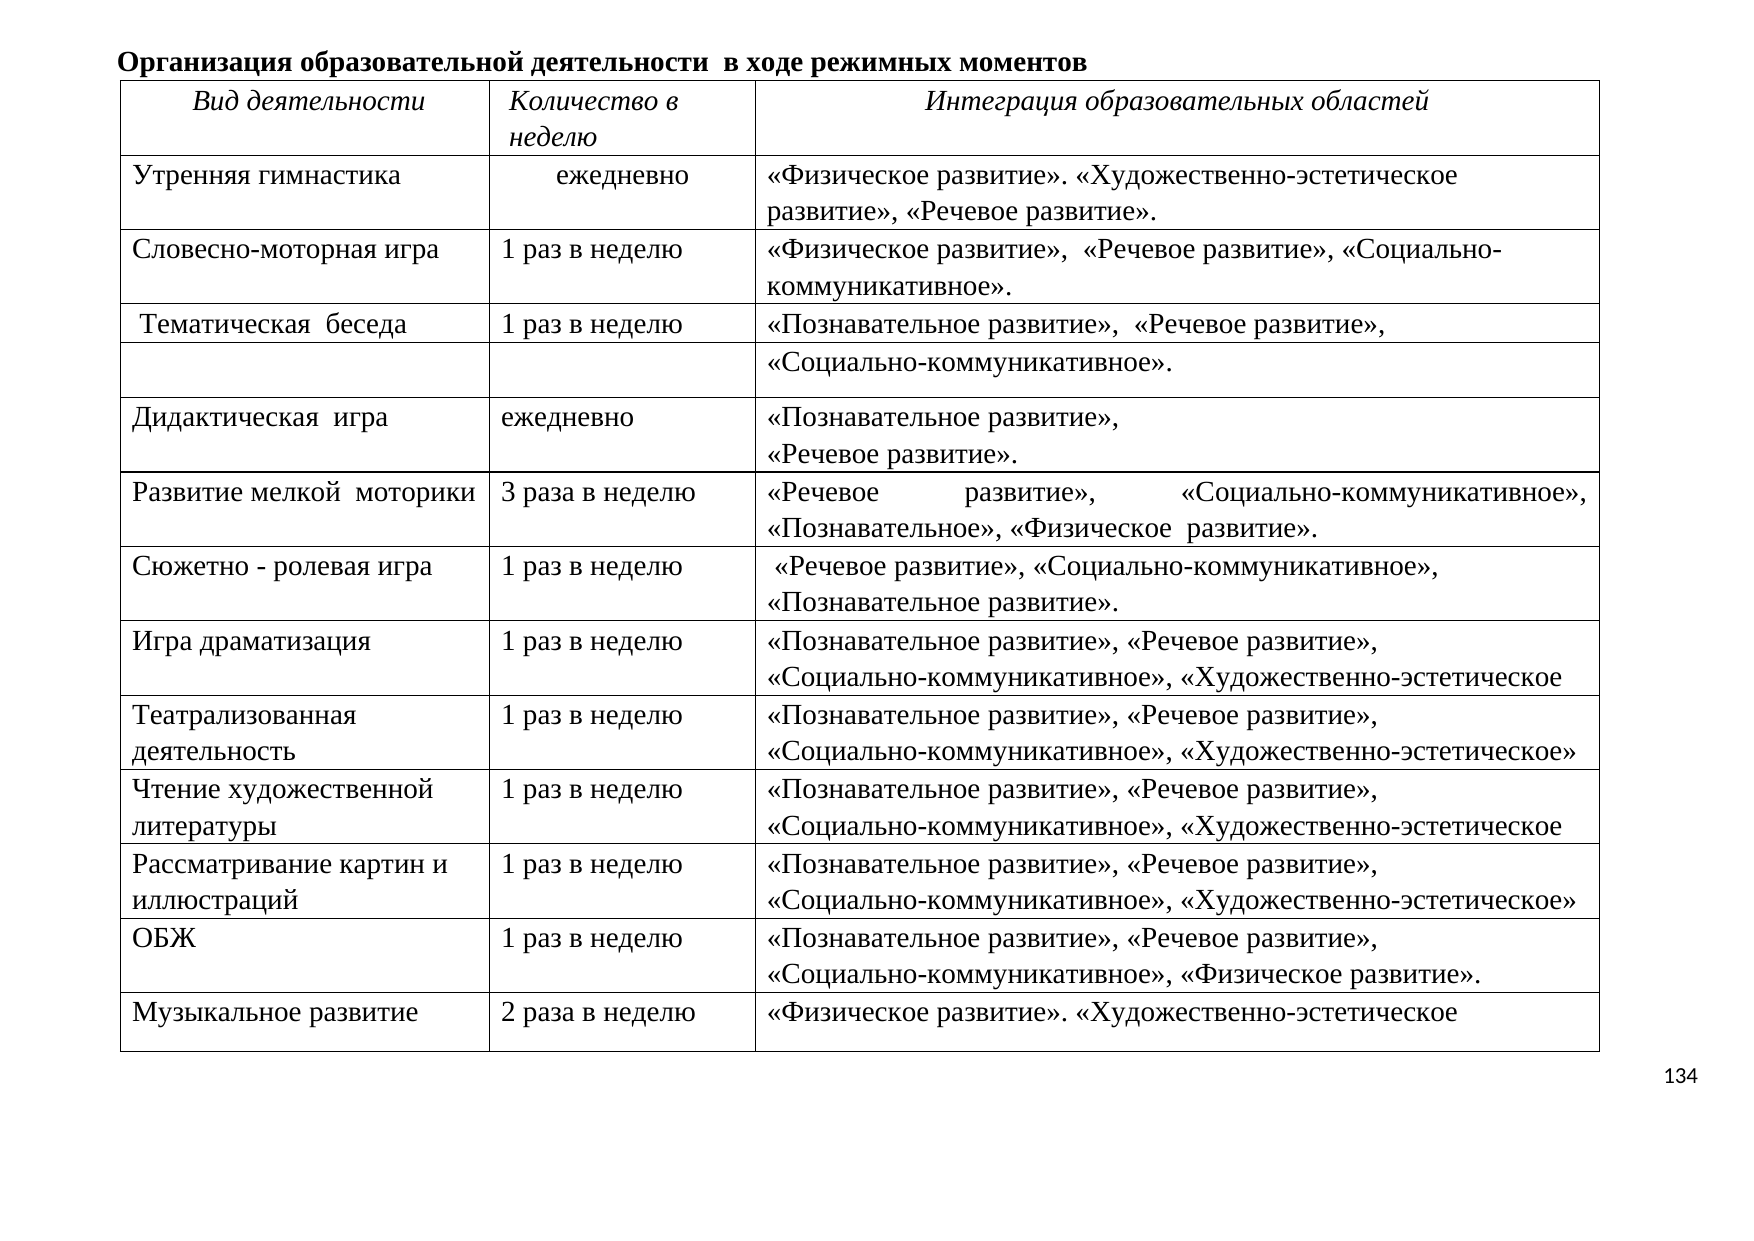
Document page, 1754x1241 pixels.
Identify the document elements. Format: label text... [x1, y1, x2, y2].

table_cell Словесно-моторная игра [121, 230, 489, 303]
table_cell 2 раза в неделю [490, 993, 755, 1051]
table_cell «Познавательное развитие», «Речевое развитие», «Социально-коммуникативное», «Художественно-эстетическое [756, 770, 1599, 843]
table_cell Тематическая беседа [121, 304, 489, 342]
table_cell «Речевое развитие», «Социально-коммуникативное», «Познавательное развитие». [756, 547, 1599, 620]
table_cell «Познавательное развитие», «Речевое развитие», «Социально-коммуникативное», «Художественно-эстетическое» [756, 844, 1599, 918]
table_cell «Познавательное развитие», «Речевое развитие», «Социально-коммуникативное», «Художественно-эстетическое» [756, 696, 1599, 769]
table_cell 1 раз в неделю [490, 621, 755, 694]
table_cell Игра драматизация [121, 621, 489, 694]
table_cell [121, 993, 489, 1051]
table_cell [121, 343, 489, 397]
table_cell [756, 993, 1599, 1051]
table_cell 1 раз в неделю [490, 919, 755, 992]
table_cell [490, 343, 755, 397]
table_cell 3 раза в неделю [490, 473, 755, 546]
table_cell Дидактическая игра [121, 398, 489, 471]
text Организация образовательной деятельности в ходе режимных моментов [117, 44, 1698, 78]
table_cell 1 раз в неделю [490, 844, 755, 918]
table_cell Развитие мелкой моторики [121, 473, 489, 546]
table_cell «Социально-коммуникативное». [756, 343, 1599, 397]
table_cell Чтение художественной литературы [121, 770, 489, 843]
table_header Вид деятельности [121, 81, 489, 154]
table_cell «Познавательное развитие», «Речевое развитие», [756, 304, 1599, 342]
table_cell «Познавательное развитие», «Речевое развитие», «Социально-коммуникативное», «Физическое развитие». [756, 919, 1599, 992]
table_cell «Физическое развитие». «Художественно-эстетическое развитие», «Речевое развитие». [756, 156, 1599, 229]
table_cell 1 раз в неделю [490, 304, 755, 342]
table_cell Рассматривание картин и иллюстраций [121, 844, 489, 918]
table_cell Утренняя гимнастика [121, 156, 489, 229]
table_cell Театрализованная деятельность [121, 696, 489, 769]
table_cell 1 раз в неделю [490, 547, 755, 620]
table_cell ежедневно [490, 156, 755, 229]
table_cell ежедневно [490, 398, 755, 471]
table_cell Сюжетно - ролевая игра [121, 547, 489, 620]
table_cell «Познавательное развитие», «Речевое развитие», «Социально-коммуникативное», «Художественно-эстетическое [756, 621, 1599, 694]
table_cell ОБЖ [121, 919, 489, 992]
table_cell 1 раз в неделю [490, 770, 755, 843]
table_cell 1 раз в неделю [490, 696, 755, 769]
table_header Интеграция образовательных областей [756, 81, 1599, 154]
table_cell 1 раз в неделю [490, 230, 755, 303]
table_cell «Познавательное развитие», «Речевое развитие». [756, 398, 1599, 471]
table_cell «Речевое развитие», «Социально-коммуникативное», «Познавательное», «Физическое развитие». [756, 473, 1599, 546]
table_cell «Физическое развитие», «Речевое развитие», «Социально-коммуникативное». [756, 230, 1599, 303]
table_header Количество в неделю [490, 81, 755, 154]
